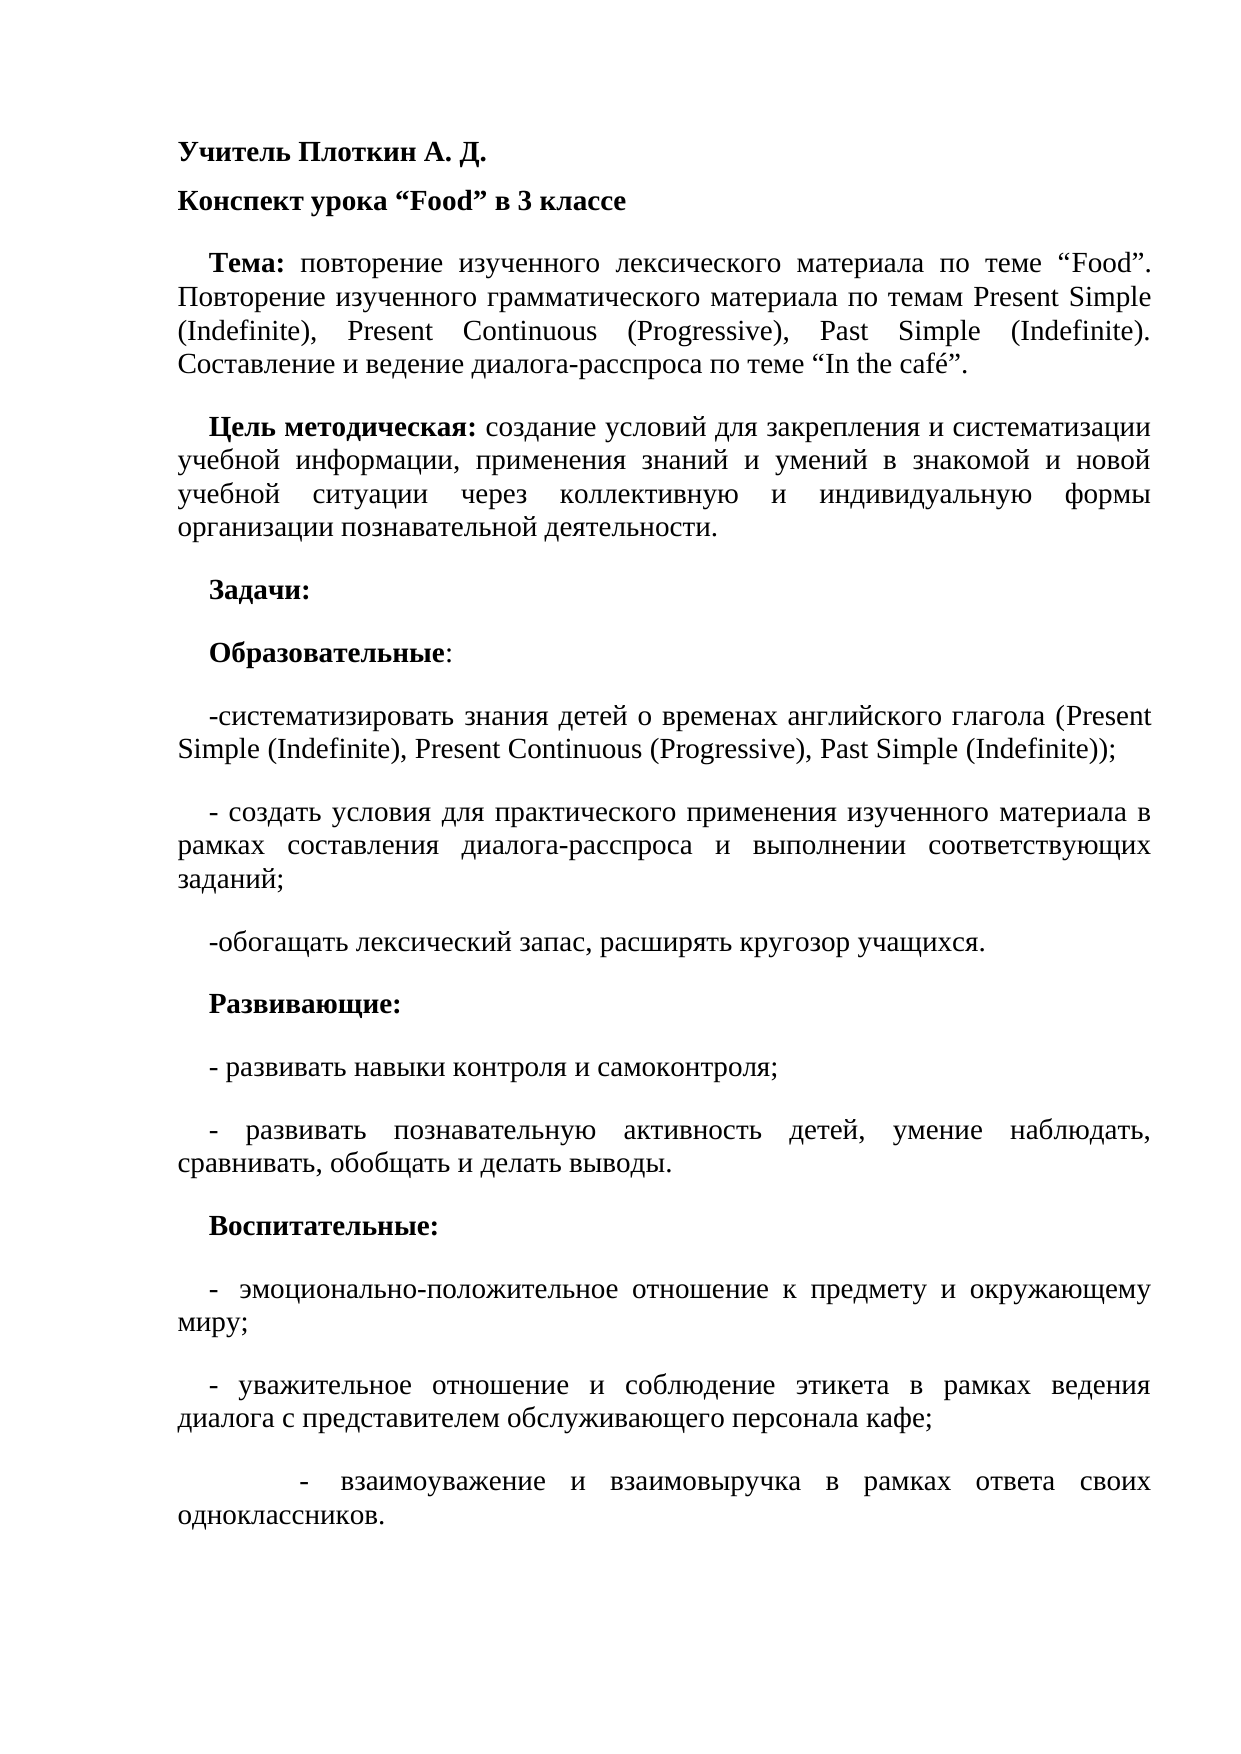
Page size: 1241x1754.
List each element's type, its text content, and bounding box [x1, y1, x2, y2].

text -систематизировать знания детей о временах английского глагола (Present Simple (Indefinite), Present Continuous (Progressive), Past Simple (Indefinite)); [177, 698, 1152, 765]
text - эмоционально-положительное отношение к предмету и окружающему миру; [177, 1271, 1152, 1338]
text Цель методическая: создание условий для закрепления и систематизации учебной информации, применения знаний и умений в знакомой и новой учебной ситуации через коллективную и индивидуальную формы организации познавательной деятельности. [177, 409, 1152, 543]
text Воспитательные: [177, 1208, 1152, 1242]
text Конспект урока “Food” в 3 классе [177, 183, 1152, 216]
text - создать условия для практического применения изученного материала в рамках составления диалога-расспроса и выполнении соответствующих заданий; [177, 794, 1152, 894]
text Учитель Плоткин А. Д. [177, 134, 1152, 167]
text - взаимоуважение и взаимовыручка в рамках ответа своих одноклассников. [177, 1463, 1152, 1530]
text - уважительное отношение и соблюдение этикета в рамках ведения диалога с представителем обслуживающего персонала кафе; [177, 1367, 1152, 1434]
text Тема: повторение изученного лексического материала по теме “Food”. Повторение изученного грамматического материала по темам Present Simple (Indefinite), Present Continuous (Progressive), Past Simple (Indefinite). Составление и ведение диалога-расспроса по теме “In the café”. [177, 246, 1152, 380]
text - развивать познавательную активность детей, умение наблюдать, сравнивать, обобщать и делать выводы. [177, 1112, 1152, 1179]
text - развивать навыки контроля и самоконтроля; [177, 1049, 1152, 1083]
text Образовательные: [177, 635, 1152, 668]
text Задачи: [177, 572, 1152, 606]
text Развивающие: [177, 986, 1152, 1020]
text -обогащать лексический запас, расширять кругозор учащихся. [177, 924, 1152, 957]
